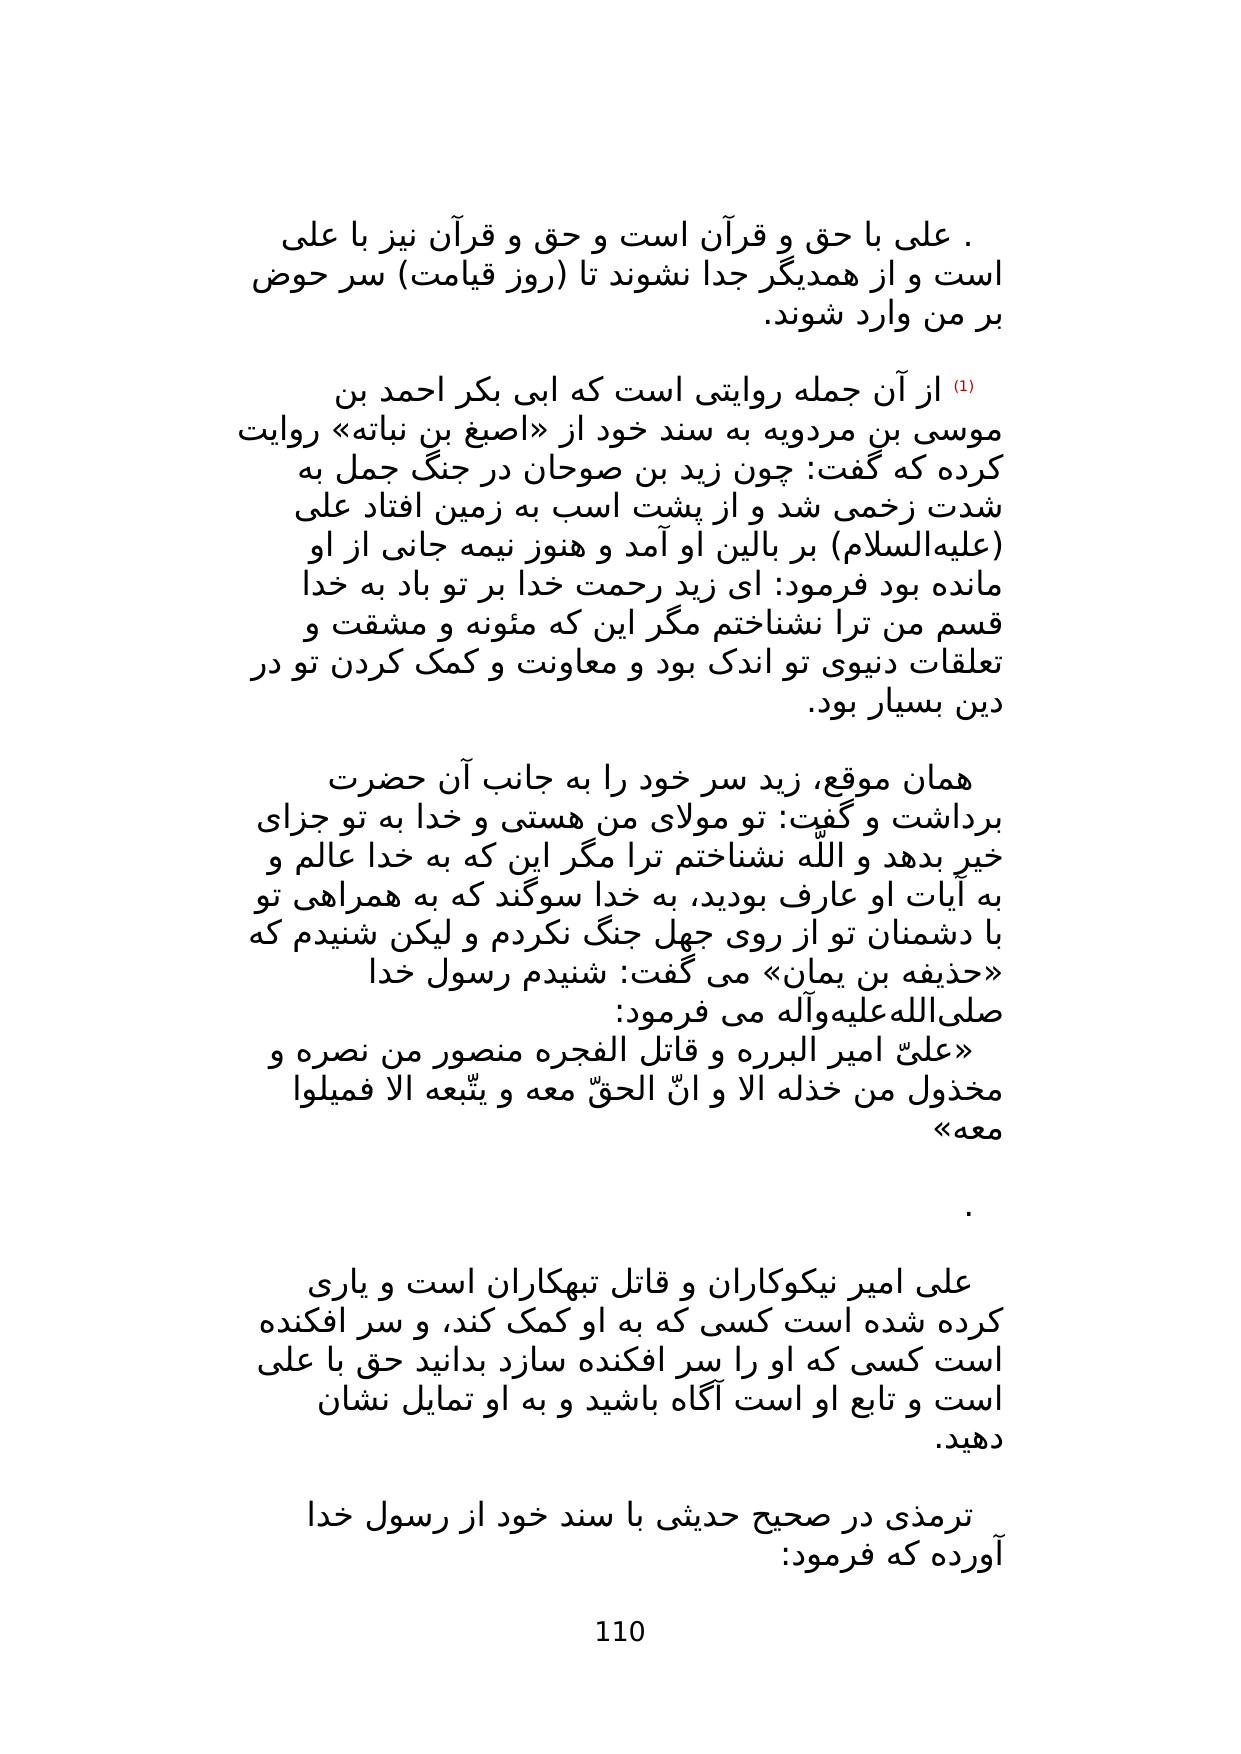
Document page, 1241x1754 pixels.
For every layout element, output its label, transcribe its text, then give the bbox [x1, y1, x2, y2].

text علی امیر نیکوکاران و قاتل تبهکاران است و یاری کرده شده است کسی که به او کمک کند، و سر افکنده است کسی که او را سر افکنده سازد بدانید حق با علی است و تابع او است آگاه باشید و به او تمایل نشان دهید. [236, 1262, 1004, 1457]
text (1) از آن جمله روایتی است که ابی بکر احمد بن موسی بن مردویه به سند خود از «اصبغ بن نباته» روایت کرده که گفت: چون زید بن صوحان در جنگ جمل به شدت زخمی شد و از پشت اسب به زمین افتاد علی (عليه‌السلام) بر بالین او آمد و هنوز نیمه جانی از او مانده بود فرمود: ای زید رحمت خدا بر تو باد به خدا قسم من ترا نشناختم مگر این که مئونه و مشقت و تعلقات دنیوی تو اندک بود و معاونت و کمک کردن تو در دین بسیار بود. [236, 370, 1004, 720]
text ترمذی در صحیح حدیثی با سند خود از رسول خدا آورده که فرمود: [236, 1495, 1004, 1573]
text «علیّ امیر البرره و قاتل الفجره منصور من نصره و مخذول من خذله الا و انّ الحقّ معه و یتّبعه الا فمیلوا معه» [236, 1030, 1004, 1147]
text . [236, 1185, 1004, 1224]
text . علی با حق و قرآن است و حق و قرآن نیز با علی است و از همدیگر جدا نشوند تا (روز قیامت) سر حوض بر من وارد شوند. [236, 216, 1004, 332]
text همان موقع، زید سر خود را به جانب آن حضرت برداشت و گفت: تو مولای من هستی و خدا به تو جزای خیر بدهد و اللَّه نشناختم ترا مگر این که به خدا عالم و به آیات او عارف بودید، به خدا سوگند که به همراهی تو با دشمنان تو از روی جهل جنگ نکردم و لیکن شنیدم که «حذیفه بن یمان» می گفت: شنیدم رسول خدا صلى‌الله‌عليه‌وآله می فرمود: [236, 758, 1004, 1030]
